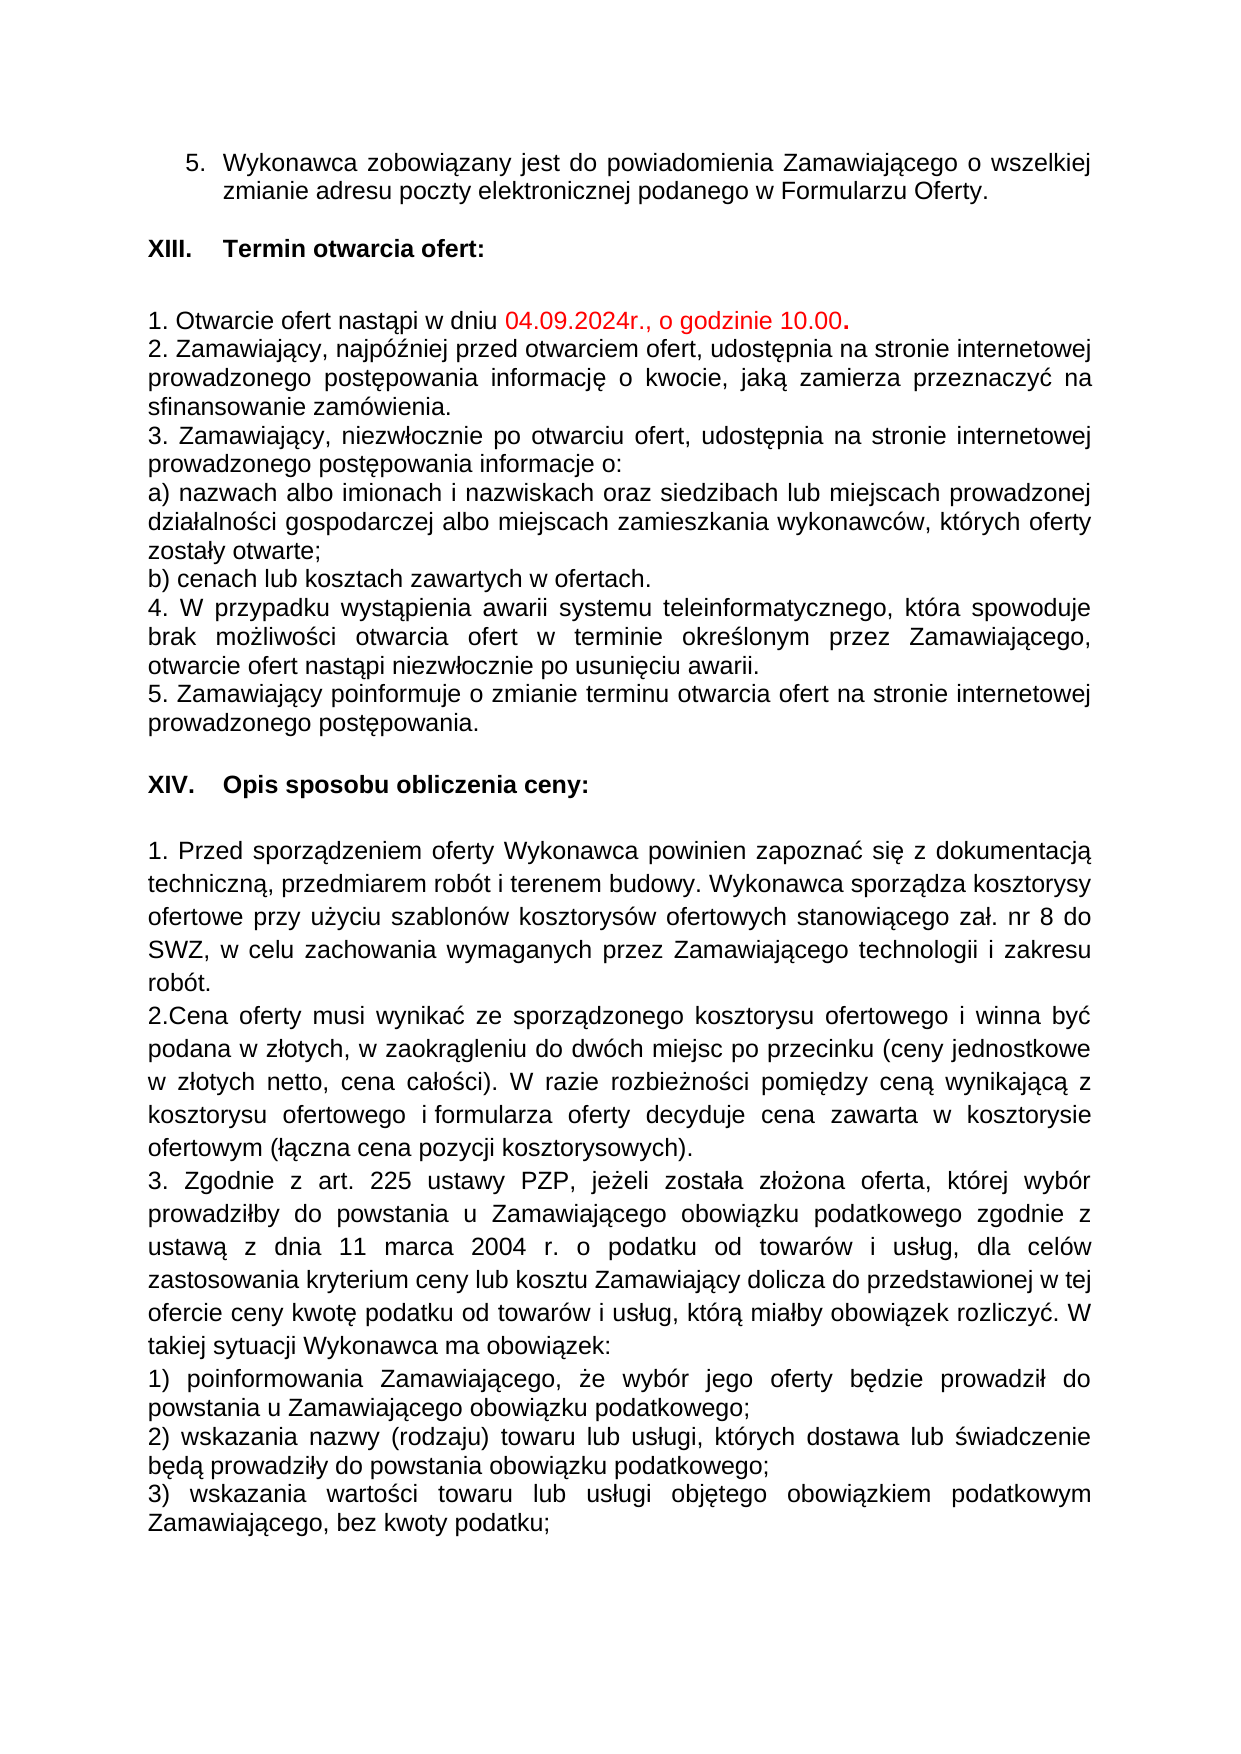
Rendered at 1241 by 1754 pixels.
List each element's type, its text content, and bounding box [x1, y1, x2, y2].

text 4. W przypadku wystąpienia awarii systemu teleinformatycznego, która spowoduje brak możliwości otwarcia ofert w terminie określonym przez Zamawiającego, otwarcie ofert nastąpi niezwłocznie po usunięciu awarii. [148, 593, 1093, 679]
text 1) poinformowania Zamawiającego, że wybór jego oferty będzie prowadził do powstania u Zamawiającego obowiązku podatkowego; [148, 1364, 1093, 1422]
text 1. Przed sporządzeniem oferty Wykonawca powinien zapoznać się z dokumentacją techniczną, przedmiarem robót i terenem budowy. Wykonawca sporządza kosztorysy ofertowe przy użyciu szablonów kosztorysów ofertowych stanowiącego zał. nr 8 do SWZ, w celu zachowania wymaganych przez Zamawiającego technologii i zakresu robót. [148, 836, 1093, 997]
text b) cenach lub kosztach zawartych w ofertach. [148, 564, 1093, 593]
text 2. Zamawiający, najpóźniej przed otwarciem ofert, udostępnia na stronie internetowej prowadzonego postępowania informację o kwocie, jaką zamierza przeznaczyć na sfinansowanie zamówienia. [148, 334, 1093, 421]
text 1. Otwarcie ofert nastąpi w dniu 04.09.2024r., o godzinie 10.00. [148, 306, 1093, 334]
text a) nazwach albo imionach i nazwiskach oraz siedzibach lub miejscach prowadzonej działalności gospodarczej albo miejscach zamieszkania wykonawców, których oferty zostały otwarte; [148, 478, 1093, 564]
subtitle Termin otwarcia ofert: [148, 234, 1093, 263]
text 3) wskazania wartości towaru lub usługi objętego obowiązkiem podatkowym Zamawiającego, bez kwoty podatku; [148, 1479, 1093, 1537]
text 5. Zamawiający poinformuje o zmianie terminu otwarcia ofert na stronie internetowej prowadzonego postępowania. [148, 679, 1093, 737]
text 3. Zamawiający, niezwłocznie po otwarciu ofert, udostępnia na stronie internetowej prowadzonego postępowania informacje o: [148, 421, 1093, 478]
text 2.Cena oferty musi wynikać ze sporządzonego kosztorysu ofertowego i winna być podana w złotych, w zaokrągleniu do dwóch miejsc po przecinku (ceny jednostkowe w złotych netto, cena całości). W razie rozbieżności pomiędzy ceną wynikającą z kosztorysu ofertowego i formularza oferty decyduje cena zawarta w kosztorysie ofertowym (łączna cena pozycji kosztorysowych). [148, 1001, 1093, 1162]
text 2) wskazania nazwy (rodzaju) towaru lub usługi, których dostawa lub świadczenie będą prowadziły do powstania obowiązku podatkowego; [148, 1422, 1093, 1479]
list Wykonawca zobowiązany jest do powiadomienia Zamawiającego o wszelkiej zmianie adresu poczty elektronicznej podanego w Formularzu Oferty. [185, 148, 1093, 205]
text 3. Zgodnie z art. 225 ustawy PZP, jeżeli została złożona oferta, której wybór prowadziłby do powstania u Zamawiającego obowiązku podatkowego zgodnie z ustawą z dnia 11 marca 2004 r. o podatku od towarów i usług, dla celów zastosowania kryterium ceny lub kosztu Zamawiający dolicza do przedstawionej w tej ofercie ceny kwotę podatku od towarów i usług, którą miałby obowiązek rozliczyć. W takiej sytuacji Wykonawca ma obowiązek: [148, 1166, 1093, 1360]
list Opis sposobu obliczenia ceny: [148, 770, 1093, 799]
